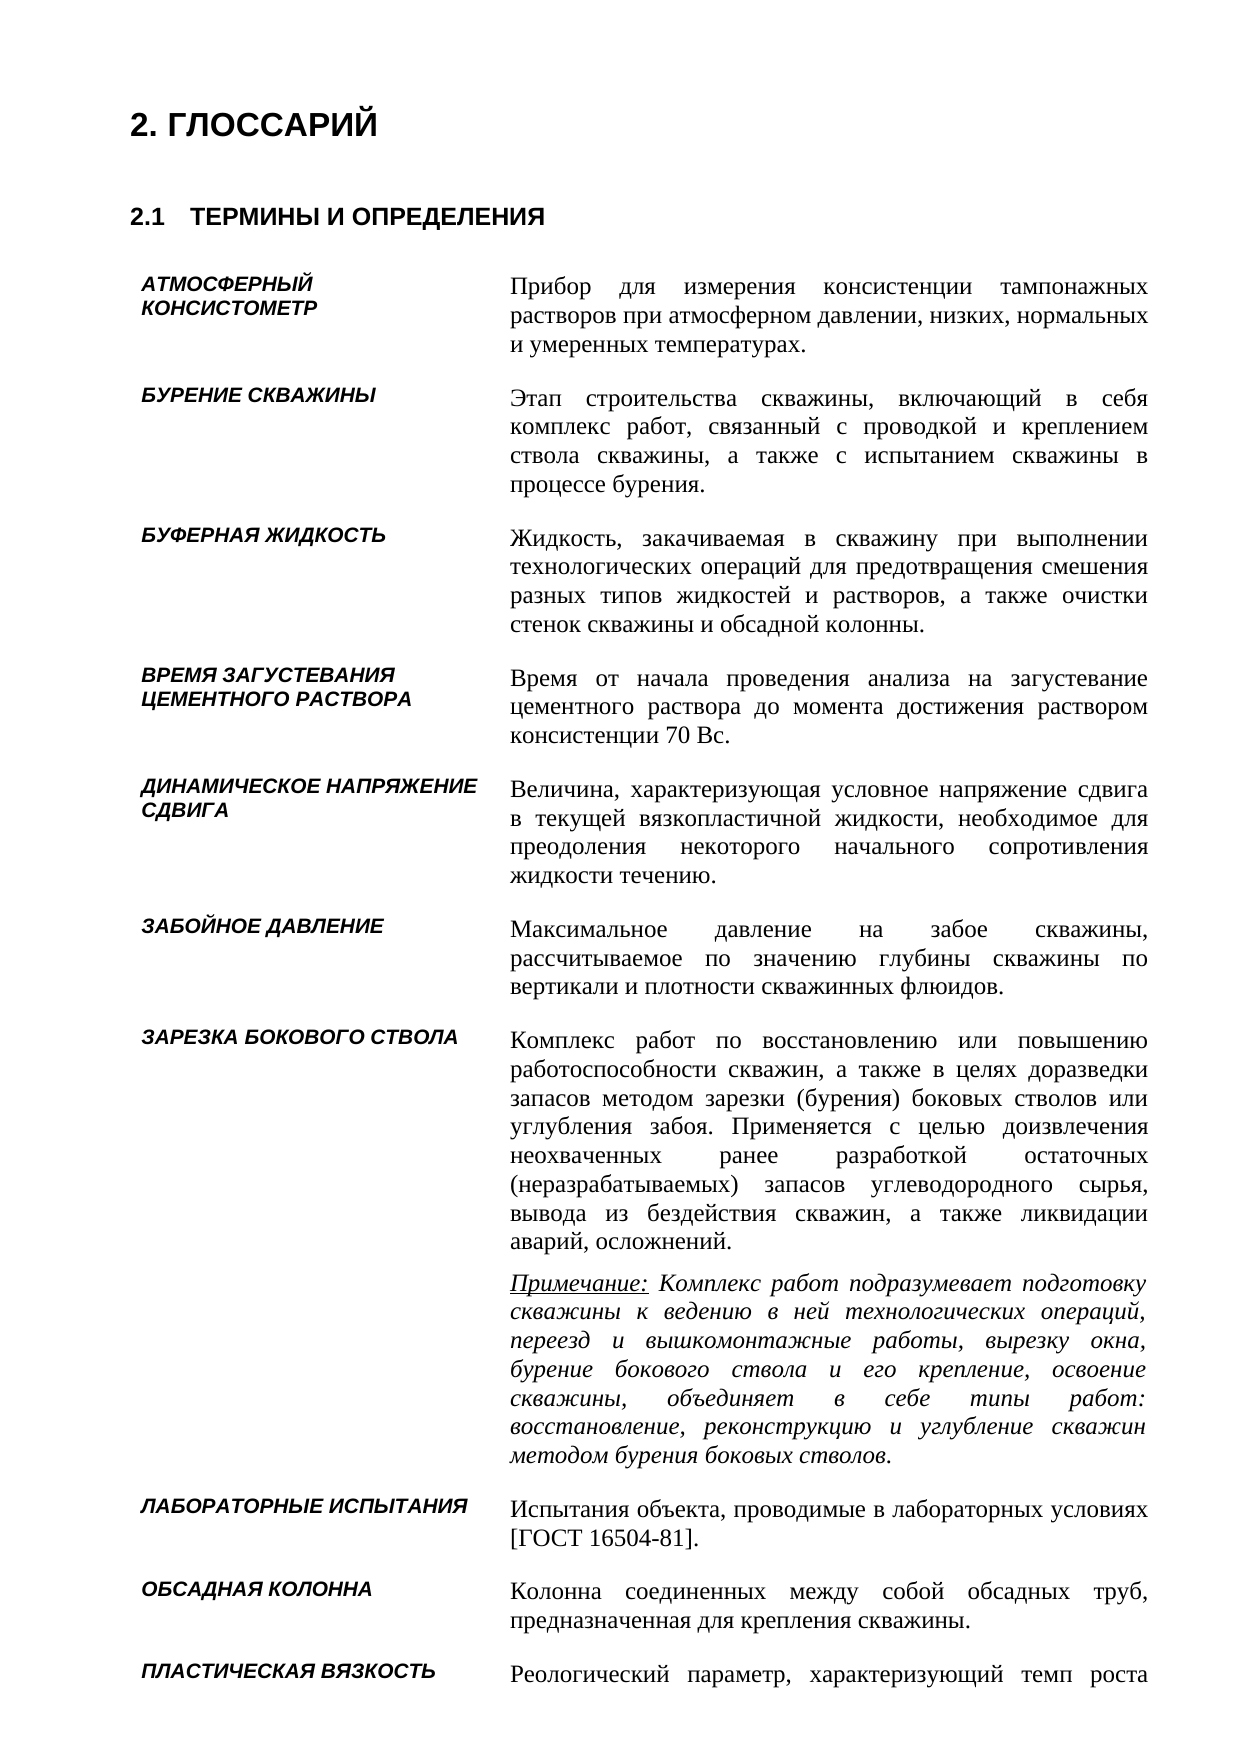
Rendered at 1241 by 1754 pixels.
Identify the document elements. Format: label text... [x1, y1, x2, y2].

table_header АТМОСФЕРНЫЙ КОНСИСТОМЕТР [130, 259, 498, 370]
table_cell ВРЕМЯ ЗАГУСТЕВАНИЯ ЦЕМЕНТНОГО РАСТВОРА [130, 650, 498, 761]
table_cell Колонна соединенных между собой обсадных труб, предназначенная для крепления скважины. [499, 1564, 1160, 1646]
table_cell ЗАРЕЗКА БОКОВОГО СТВОЛА [130, 1013, 498, 1481]
table_cell Испытания объекта, проводимые в лабораторных условиях [ГОСТ 16504-81]. [499, 1481, 1160, 1564]
table_cell Величина, характеризующая условное напряжение сдвига в текущей вязкопластичной жидкости, необходимое для преодоления некоторого начального сопротивления жидкости течению. [499, 761, 1160, 901]
table_cell ЗАБОЙНОЕ ДАВЛЕНИЕ [130, 901, 498, 1013]
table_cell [130, 1646, 498, 1688]
table_cell ОБСАДНАЯ КОЛОННА [130, 1564, 498, 1646]
table_cell ЛАБОРАТОРНЫЕ ИСПЫТАНИЯ [130, 1481, 498, 1564]
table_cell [499, 1646, 1160, 1688]
table_cell ДИНАМИЧЕСКОЕ НАПРЯЖЕНИЕ СДВИГА [130, 761, 498, 901]
table_cell Комплекс работ по восстановлению или повышению работоспособности скважин, а также в целях доразведки запасов методом зарезки (бурения) боковых стволов или углубления забоя. Применяется с целью доизвлечения неохваченных ранее разработкой остаточных (неразрабатываемых) запасов углеводородного сырья, вывода из бездействия скважин, а также ликвидации аварий, осложнений. Примечание: Комплекс работ подразумевает подготовку скважины к ведению в ней технологических операций, переезд и вышкомонтажные работы, вырезку окна, бурение бокового ствола и его крепление, освоение скважины, объединяет в себе типы работ: восстановление, реконструкцию и углубление скважин методом бурения боковых стволов. [499, 1013, 1160, 1481]
table_header Прибор для измерения консистенции тампонажных растворов при атмосферном давлении, низких, нормальных и умеренных температурах. [499, 259, 1160, 370]
table_cell Максимальное давление на забое скважины, рассчитываемое по значению глубины скважины по вертикали и плотности скважинных флюидов. [499, 901, 1160, 1013]
table_cell Время от начала проведения анализа на загустевание цементного раствора до момента достижения раствором консистенции 70 Вс. [499, 650, 1160, 761]
table_cell Жидкость, закачиваемая в скважину при выполнении технологических операций для предотвращения смешения разных типов жидкостей и растворов, а также очистки стенок скважины и обсадной колонны. [499, 510, 1160, 650]
table_cell БУРЕНИЕ СКВАЖИНЫ [130, 370, 498, 510]
table_cell Этап строительства скважины, включающий в себя комплекс работ, связанный с проводкой и креплением ствола скважины, а также с испытанием скважины в процессе бурения. [499, 370, 1160, 510]
text ТЕРМИНЫ И ОПРЕДЕЛЕНИЯ [130, 201, 1134, 230]
text ГЛОССАРИЙ [130, 106, 1134, 144]
table_cell БУФЕРНАЯ ЖИДКОСТЬ [130, 510, 498, 650]
